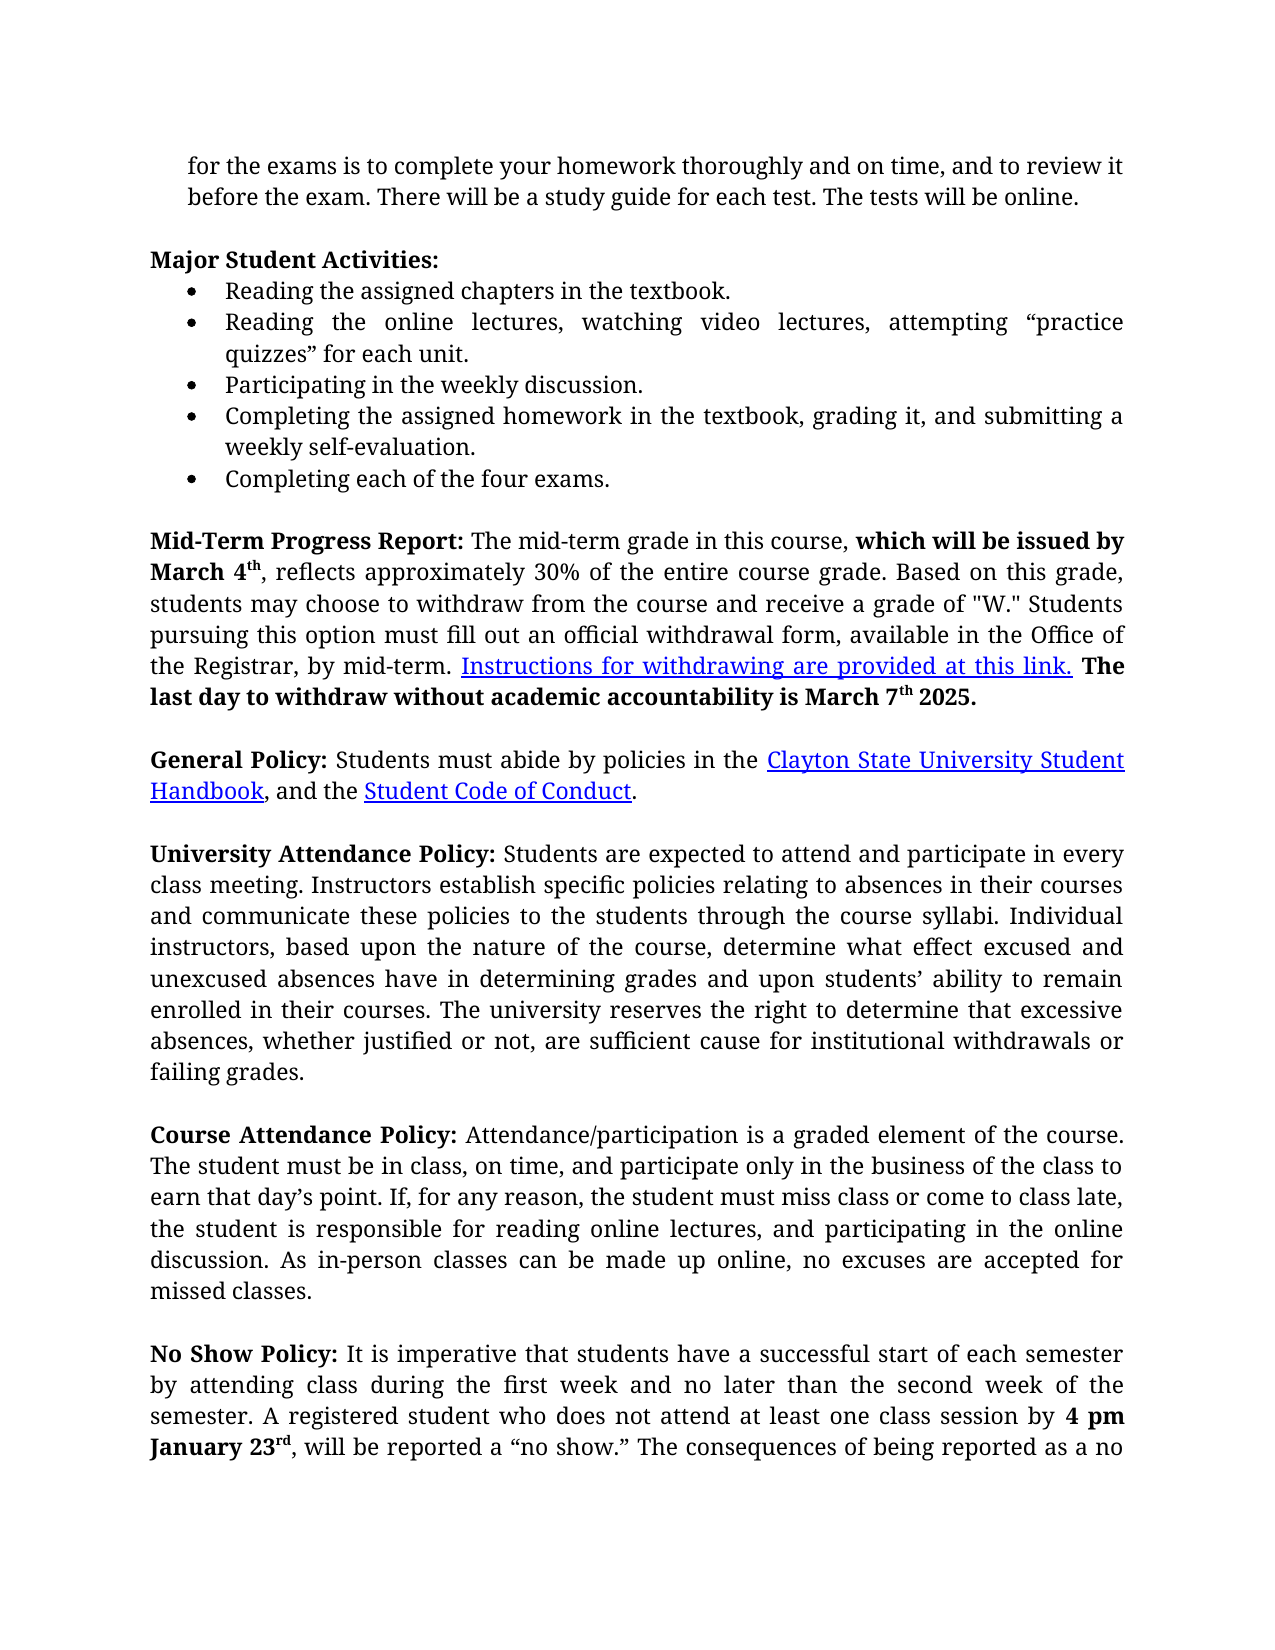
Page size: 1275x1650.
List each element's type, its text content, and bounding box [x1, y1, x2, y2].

list Completing each of the four exams. [187, 462, 1125, 494]
list Reading the assigned chapters in the textbook. [187, 275, 1125, 306]
text Major Student Activities: [150, 244, 1125, 275]
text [150, 1337, 1125, 1462]
text General Policy: Students must abide by policies in the Clayton State University Student Handbook, and the Student Code of Conduct. [150, 744, 1125, 806]
text Mid-Term Progress Report: The mid-term grade in this course, which will be issued by March 4th, reflects approximately 30% of the entire course grade. Based on this grade, students may choose to withdraw from the course and receive a grade of "W." Students pursuing this option must fill out an official withdrawal form, available in the Office of the Registrar, by mid-term. Instructions for withdrawing are provided at this link. The last day to withdraw without academic accountability is March 7th 2025. [150, 525, 1125, 712]
text University Attendance Policy: Students are expected to attend and participate in every class meeting. Instructors establish specific policies relating to absences in their courses and communicate these policies to the students through the course syllabi. Individual instructors, based upon the nature of the course, determine what effect excused and unexcused absences have in determining grades and upon students’ ability to remain enrolled in their courses. The university reserves the right to determine that excessive absences, whether justified or not, are sufficient cause for institutional withdrawals or failing grades. [150, 837, 1125, 1087]
list Participating in the weekly discussion. [187, 369, 1125, 400]
list Completing the assigned homework in the textbook, grading it, and submitting a weekly self-evaluation. [187, 400, 1125, 462]
text Course Attendance Policy: Attendance/participation is a graded element of the course. The student must be in class, on time, and participate only in the business of the class to earn that day’s point. If, for any reason, the student must miss class or come to class late, the student is responsible for reading online lectures, and participating in the online discussion. As in-person classes can be made up online, no excuses are accepted for missed classes. [150, 1119, 1125, 1306]
list Reading the online lectures, watching video lectures, attempting “practice quizzes” for each unit. [187, 306, 1125, 369]
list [150, 150, 1125, 212]
